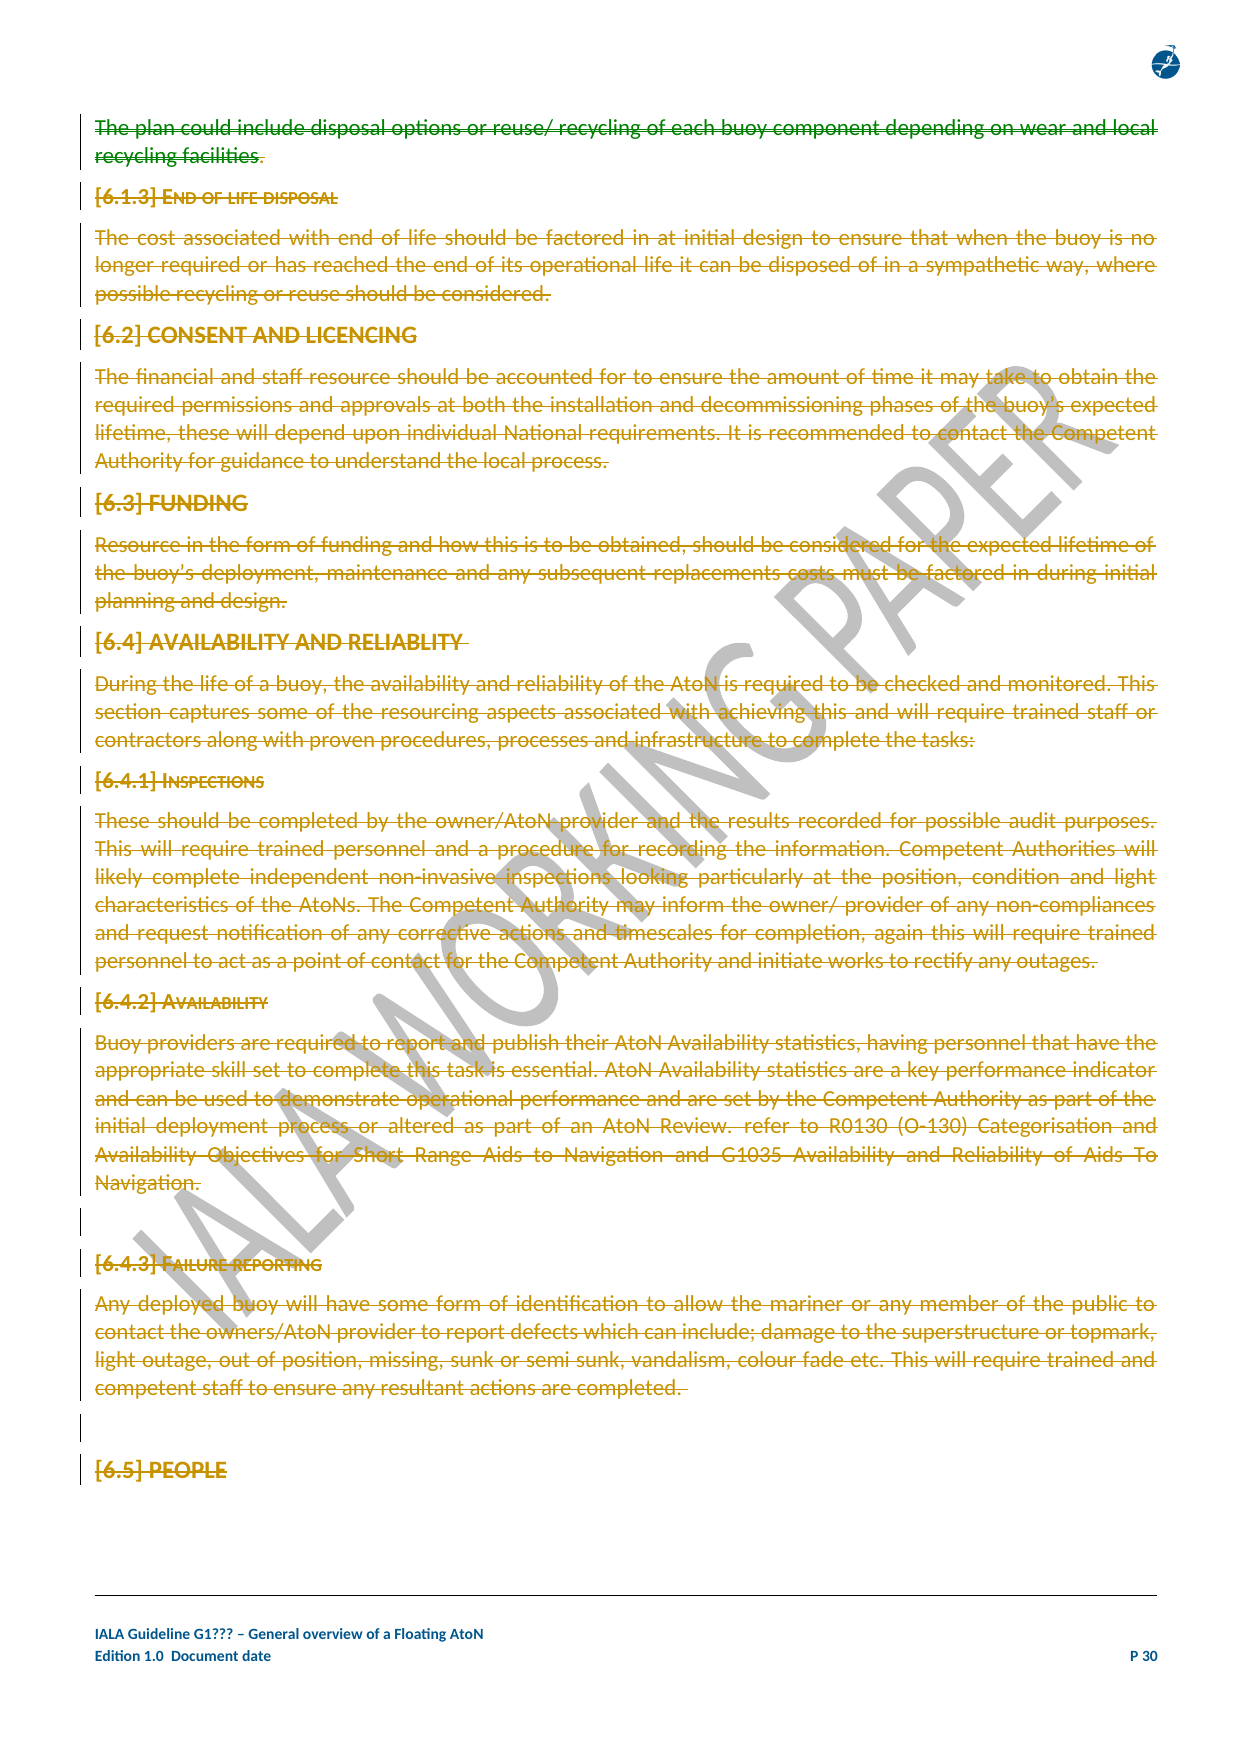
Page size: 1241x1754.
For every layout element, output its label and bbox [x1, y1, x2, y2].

picture [1120, 0, 1239, 114]
